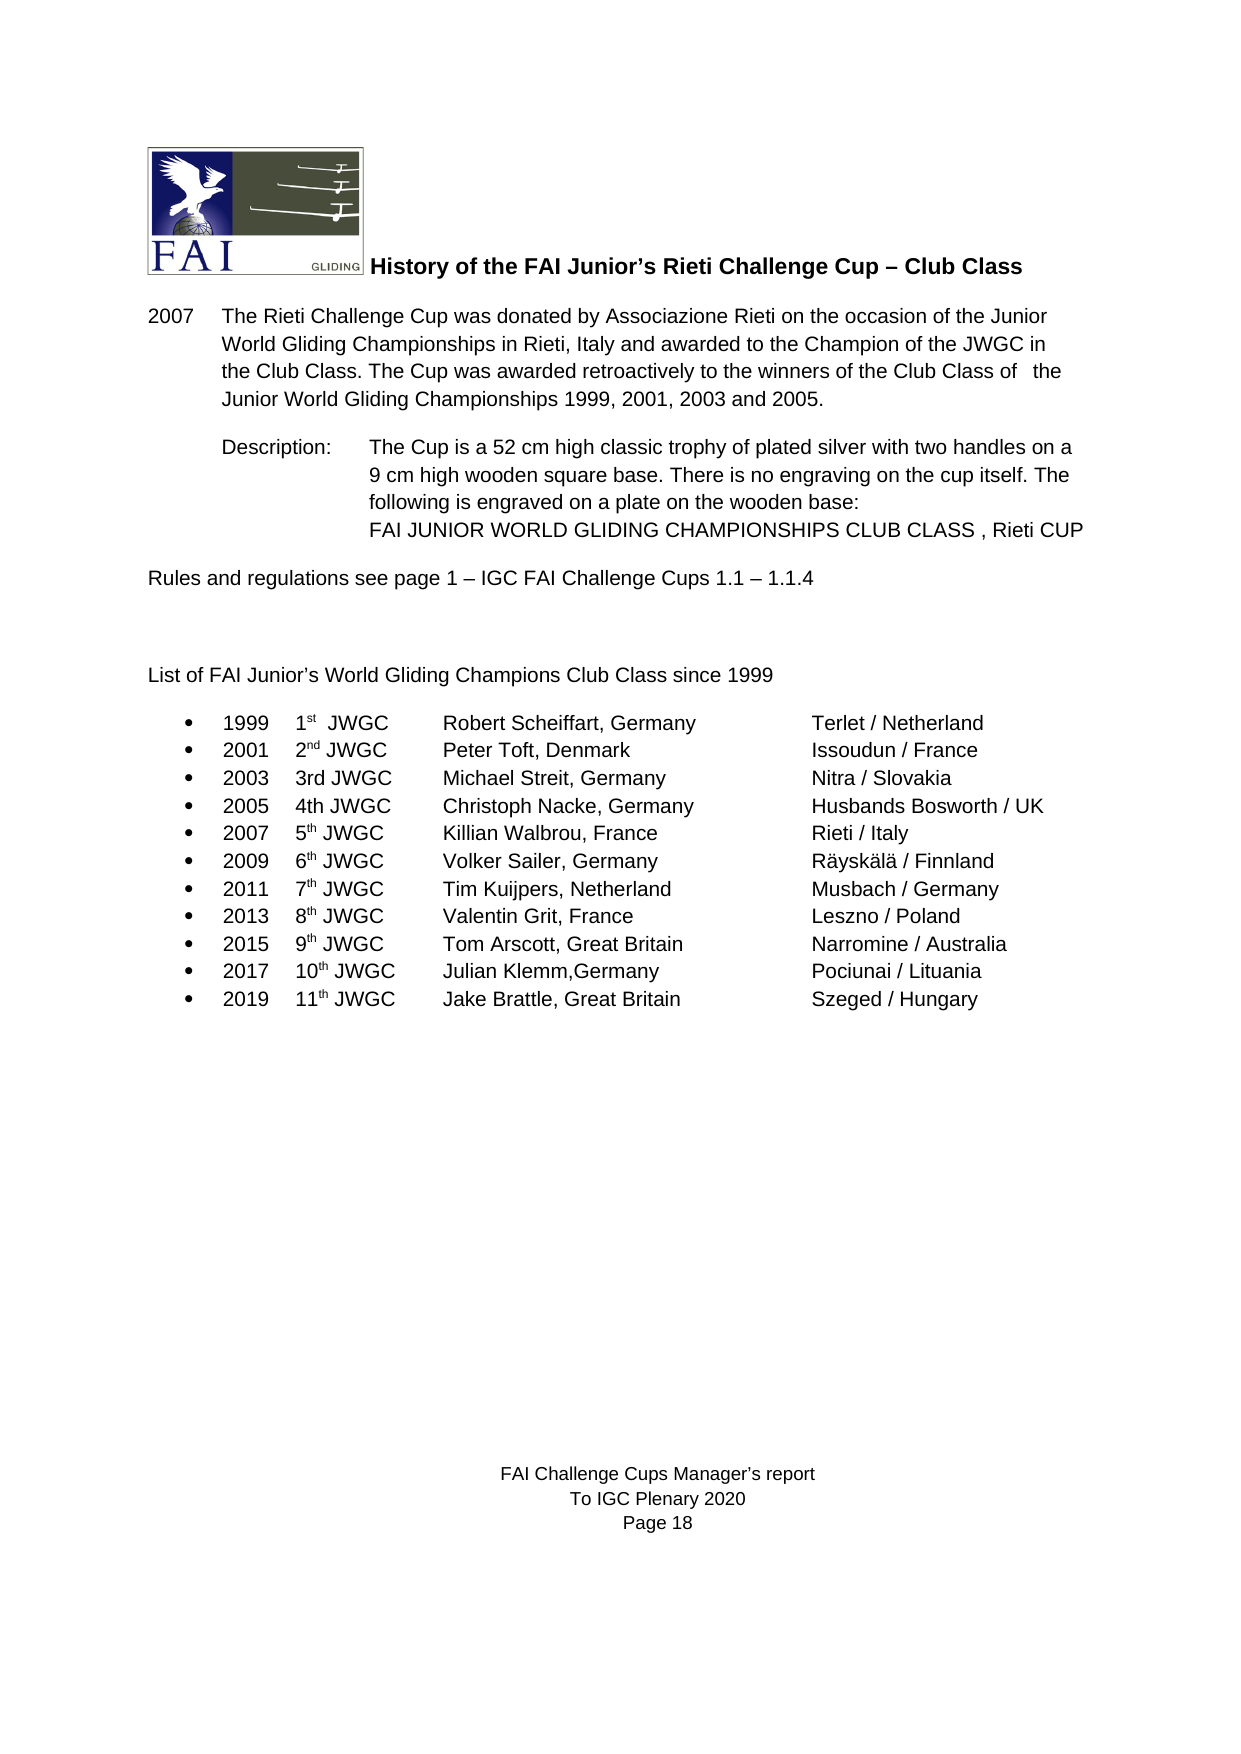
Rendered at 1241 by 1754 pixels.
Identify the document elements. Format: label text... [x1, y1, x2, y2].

text 2007 The Rieti Challenge Cup was donated by Associazione Rieti on the occasion of the Junior World Gliding Championships in Rieti, Italy and awarded to the Champion of the JWGC in the Club Class. The Cup was awarded retroactively to the winners of the Club Class of the Junior World Gliding Championships 1999, 2001, 2003 and 2005. [148, 304, 1093, 411]
text List of FAI Junior’s World Gliding Champions Club Class since 1999 [148, 662, 1093, 686]
list FAI Challenge Cups Manager’s report [223, 1462, 1093, 1484]
text Description: The Cup is a 52 cm high classic trophy of plated silver with two handles on a 9 cm high wooden square base. There is no engraving on the cup itself. The following is engraved on a plate on the wooden base: FAI JUNIOR WORLD GLIDING CHAMPIONSHIPS CLUB CLASS , Rieti CUP [148, 435, 1093, 541]
list 2011 7th JWGC Tim Kuijpers, Netherland Musbach / Germany [185, 876, 1093, 900]
text History of the FAI Junior’s Rieti Challenge Cup – Club Class [148, 148, 1093, 279]
list 2001 2nd JWGC Peter Toft, Denmark Issoudun / France [185, 738, 1093, 762]
list 2003 3rd JWGC Michael Streit, Germany Nitra / Slovakia [185, 766, 1093, 790]
picture [147, 147, 365, 275]
list 2019 11th JWGC Jake Brattle, Great Britain Szeged / Hungary [185, 987, 1093, 1011]
list Page 18 [223, 1512, 1093, 1534]
text Rules and regulations see page 1 – IGC FAI Challenge Cups 1.1 – 1.1.4 [148, 566, 1093, 590]
list 2013 8th JWGC Valentin Grit, France Leszno / Poland [185, 904, 1093, 928]
list 1999 1st JWGC Robert Scheiffart, Germany Terlet / Netherland [185, 711, 1093, 735]
list 2015 9th JWGC Tom Arscott, Great Britain Narromine / Australia [185, 932, 1093, 956]
list 2009 6th JWGC Volker Sailer, Germany Räyskälä / Finnland [185, 849, 1093, 873]
list To IGC Plenary 2020 [223, 1487, 1093, 1509]
list 2007 5th JWGC Killian Walbrou, France Rieti / Italy [185, 821, 1093, 845]
list 2005 4th JWGC Christoph Nacke, Germany Husbands Bosworth / UK [185, 793, 1093, 818]
list 2017 10th JWGC Julian Klemm,Germany Pociunai / Lituania [185, 959, 1093, 983]
